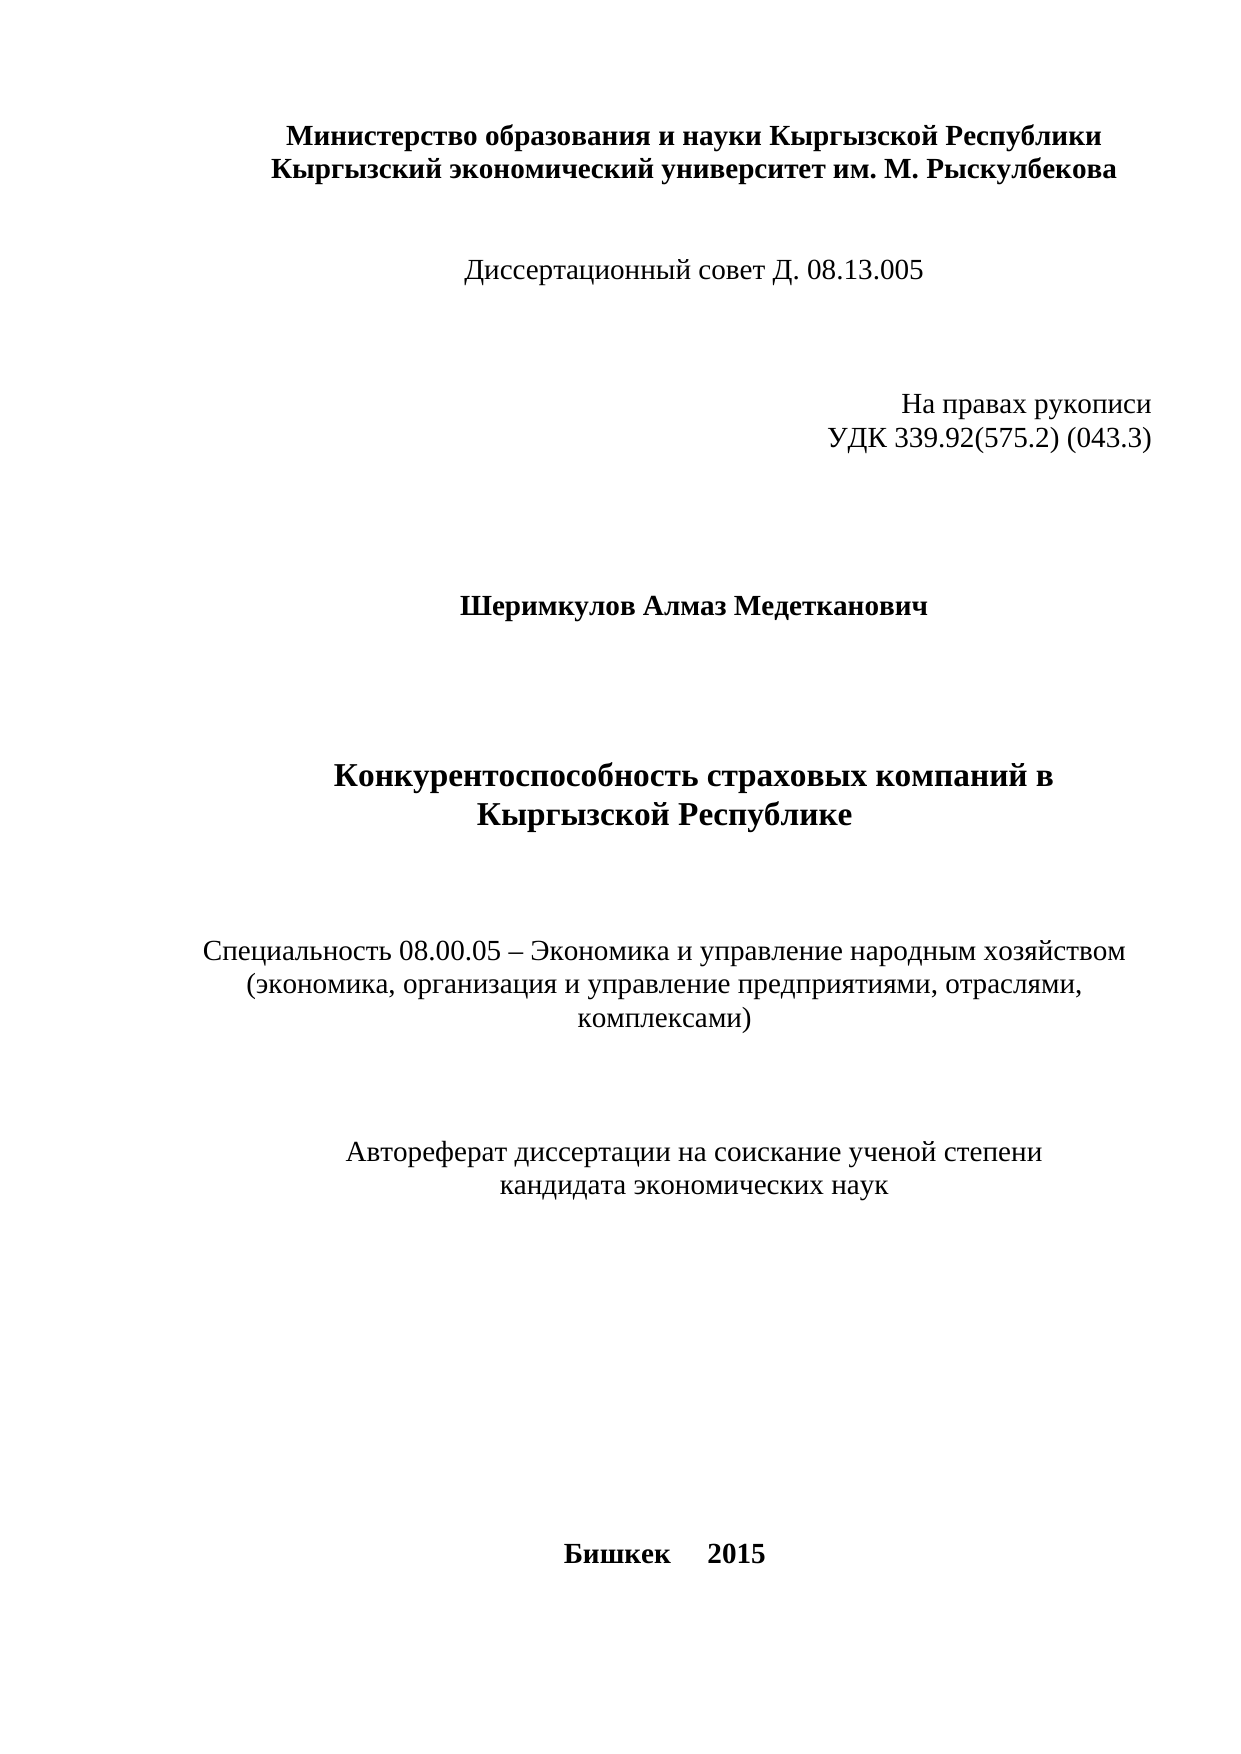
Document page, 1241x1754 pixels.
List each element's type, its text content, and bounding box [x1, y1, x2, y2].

text Конкурентоспособность страховых компаний в Кыргызской Республике [177, 755, 1152, 832]
text Кыргызский экономический университет им. М. Рыскулбекова [177, 152, 1152, 185]
text Автореферат диссертации на соискание ученой степени [177, 1134, 1152, 1167]
text Специальность 08.00.05 – Экономика и управление народным хозяйством (экономика, организация и управление предприятиями, отраслями, комплексами) [177, 933, 1152, 1033]
text кандидата экономических наук [177, 1167, 1152, 1201]
text Диссертационный совет Д. 08.13.005 [177, 252, 1152, 286]
text Шеримкулов Алмаз Медетканович [177, 588, 1152, 621]
text УДК 339.92(575.2) (043.3) [177, 420, 1152, 453]
text На правах рукописи [177, 386, 1152, 420]
text Министерство образования и науки Кыргызской Республики [177, 118, 1152, 152]
text Бишкек 2015 [177, 1536, 1152, 1570]
